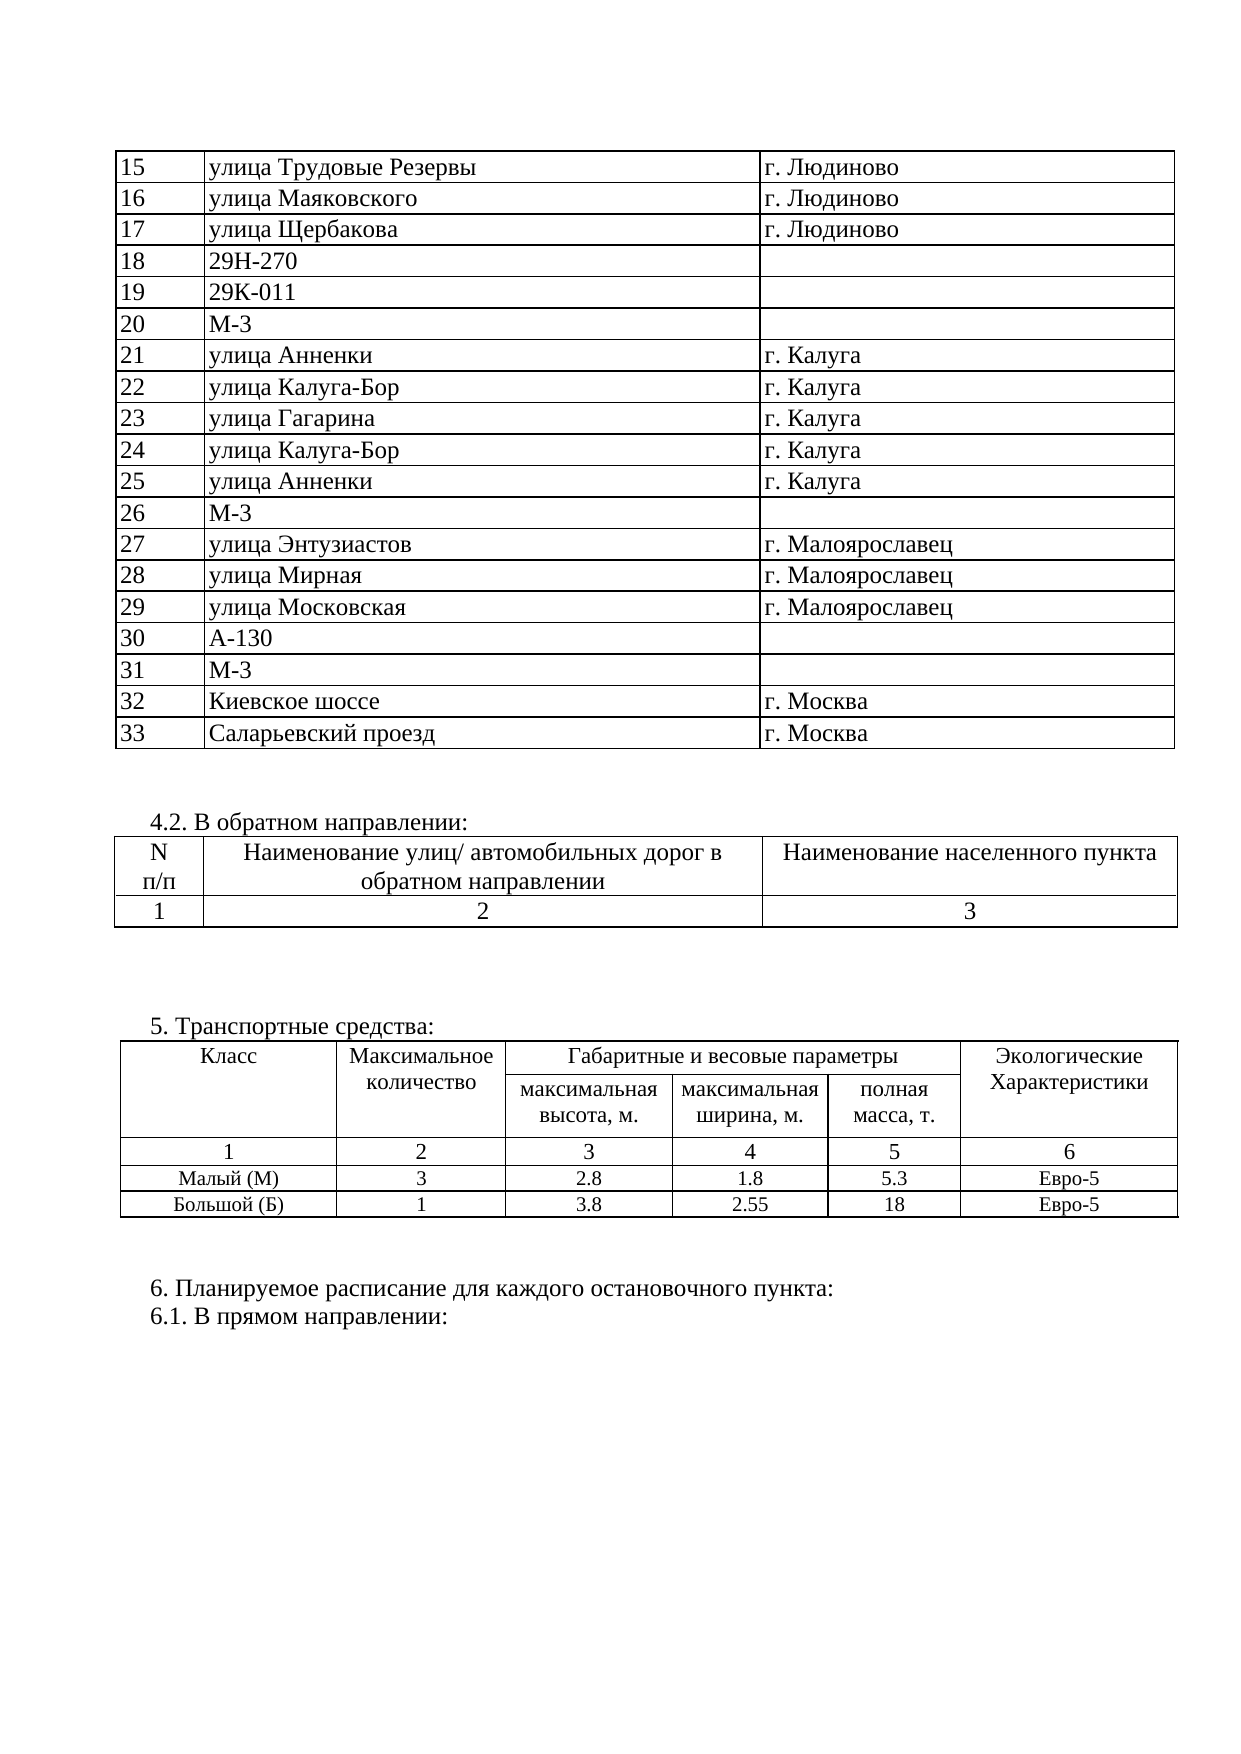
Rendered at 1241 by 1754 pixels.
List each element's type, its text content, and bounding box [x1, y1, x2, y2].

table_cell 27 [117, 529, 204, 559]
table_header Максимальное количество [337, 1042, 505, 1137]
table_cell г. Москва [761, 718, 1174, 748]
table_cell 5 [829, 1138, 960, 1165]
text 4.2. В обратном направлении: [150, 807, 1090, 836]
table_cell 26 [117, 498, 204, 527]
table_cell улица Калуга-Бор [205, 435, 759, 464]
table_cell А-130 [205, 623, 759, 653]
table_cell г. Калуга [761, 372, 1174, 402]
table_cell Саларьевский проезд [205, 718, 759, 748]
table_cell максимальная высота, м. [506, 1075, 672, 1137]
table_cell улица Калуга-Бор [205, 372, 759, 402]
table_cell 29Н-270 [205, 246, 759, 276]
table_cell г. Людиново [761, 215, 1174, 244]
table_cell 3 [506, 1138, 672, 1165]
table_cell 18 [829, 1192, 960, 1216]
table_header N п/п [115, 837, 203, 894]
table_cell 1 [115, 896, 203, 926]
table_cell 2.8 [506, 1166, 672, 1190]
table_cell 25 [117, 466, 204, 496]
table_cell г. Малоярославец [761, 529, 1174, 559]
table_cell 19 [117, 277, 204, 307]
text 5. Транспортные средства: [150, 1011, 1090, 1040]
table_cell [761, 498, 1174, 527]
table_cell 32 [117, 686, 204, 716]
table_cell [761, 623, 1174, 653]
table_header Экологические Характеристики [961, 1042, 1177, 1137]
table_cell 24 [117, 435, 204, 464]
table_cell 20 [117, 309, 204, 339]
table_cell 15 [117, 152, 204, 181]
table_cell Евро-5 [961, 1192, 1177, 1216]
table_cell 21 [117, 340, 204, 370]
table_cell М-3 [205, 655, 759, 685]
table_cell 1 [121, 1138, 336, 1165]
table_cell улица Гагарина [205, 403, 759, 433]
table_cell 33 [117, 718, 204, 748]
table_cell г. Москва [761, 686, 1174, 716]
table_cell Большой (Б) [121, 1192, 336, 1216]
table_cell улица Московская [205, 592, 759, 622]
table_cell 28 [117, 561, 204, 590]
table_cell Киевское шоссе [205, 686, 759, 716]
table_header Габаритные и весовые параметры [506, 1042, 960, 1073]
table_cell улица Маяковского [205, 183, 759, 213]
table_cell Евро-5 [961, 1166, 1177, 1190]
table_cell 3 [337, 1166, 505, 1190]
table_cell г. Калуга [761, 403, 1174, 433]
table_cell 18 [117, 246, 204, 276]
table_cell максимальная ширина, м. [673, 1075, 827, 1137]
table_cell 23 [117, 403, 204, 433]
table_cell 17 [117, 215, 204, 244]
table_cell 2 [204, 896, 762, 926]
table_cell 2.55 [673, 1192, 827, 1216]
table_cell 29К-011 [205, 277, 759, 307]
table_cell [761, 277, 1174, 307]
table_cell Малый (М) [121, 1166, 336, 1190]
table_cell улица Энтузиастов [205, 529, 759, 559]
table_cell 3.8 [506, 1192, 672, 1216]
table_cell г. Калуга [761, 340, 1174, 370]
table_cell 30 [117, 623, 204, 653]
table_cell М-3 [205, 498, 759, 527]
table_cell М-3 [205, 309, 759, 339]
table_cell 31 [117, 655, 204, 685]
table_cell улица Щербакова [205, 215, 759, 244]
text 6. Планируемое расписание для каждого остановочного пункта: [150, 1273, 1090, 1301]
table_cell [761, 309, 1174, 339]
table_cell 29 [117, 592, 204, 622]
table_cell улица Мирная [205, 561, 759, 590]
table_cell г. Людиново [761, 183, 1174, 213]
table_cell 2 [337, 1138, 505, 1165]
table_cell 22 [117, 372, 204, 402]
table_cell 4 [673, 1138, 827, 1165]
table_cell г. Малоярославец [761, 561, 1174, 590]
table_cell г. Калуга [761, 466, 1174, 496]
table_cell улица Анненки [205, 340, 759, 370]
table_cell г. Калуга [761, 435, 1174, 464]
table_cell 5.3 [829, 1166, 960, 1190]
table_cell полная масса, т. [829, 1075, 960, 1137]
text 6.1. В прямом направлении: [150, 1301, 1090, 1330]
table_header Наименование улиц/ автомобильных дорог в обратном направлении [204, 837, 762, 894]
table_cell 6 [961, 1138, 1177, 1165]
table_cell улица Трудовые Резервы [205, 152, 759, 181]
table_header Класс [121, 1042, 336, 1137]
table_cell 16 [117, 183, 204, 213]
table_header Наименование населенного пункта [763, 837, 1177, 894]
table_cell [761, 246, 1174, 276]
table_cell 1.8 [673, 1166, 827, 1190]
table_cell г. Людиново [761, 152, 1174, 181]
table_cell [761, 655, 1174, 685]
table_cell 1 [337, 1192, 505, 1216]
table_cell улица Анненки [205, 466, 759, 496]
table_cell г. Малоярославец [761, 592, 1174, 622]
table_cell 3 [763, 895, 1177, 926]
